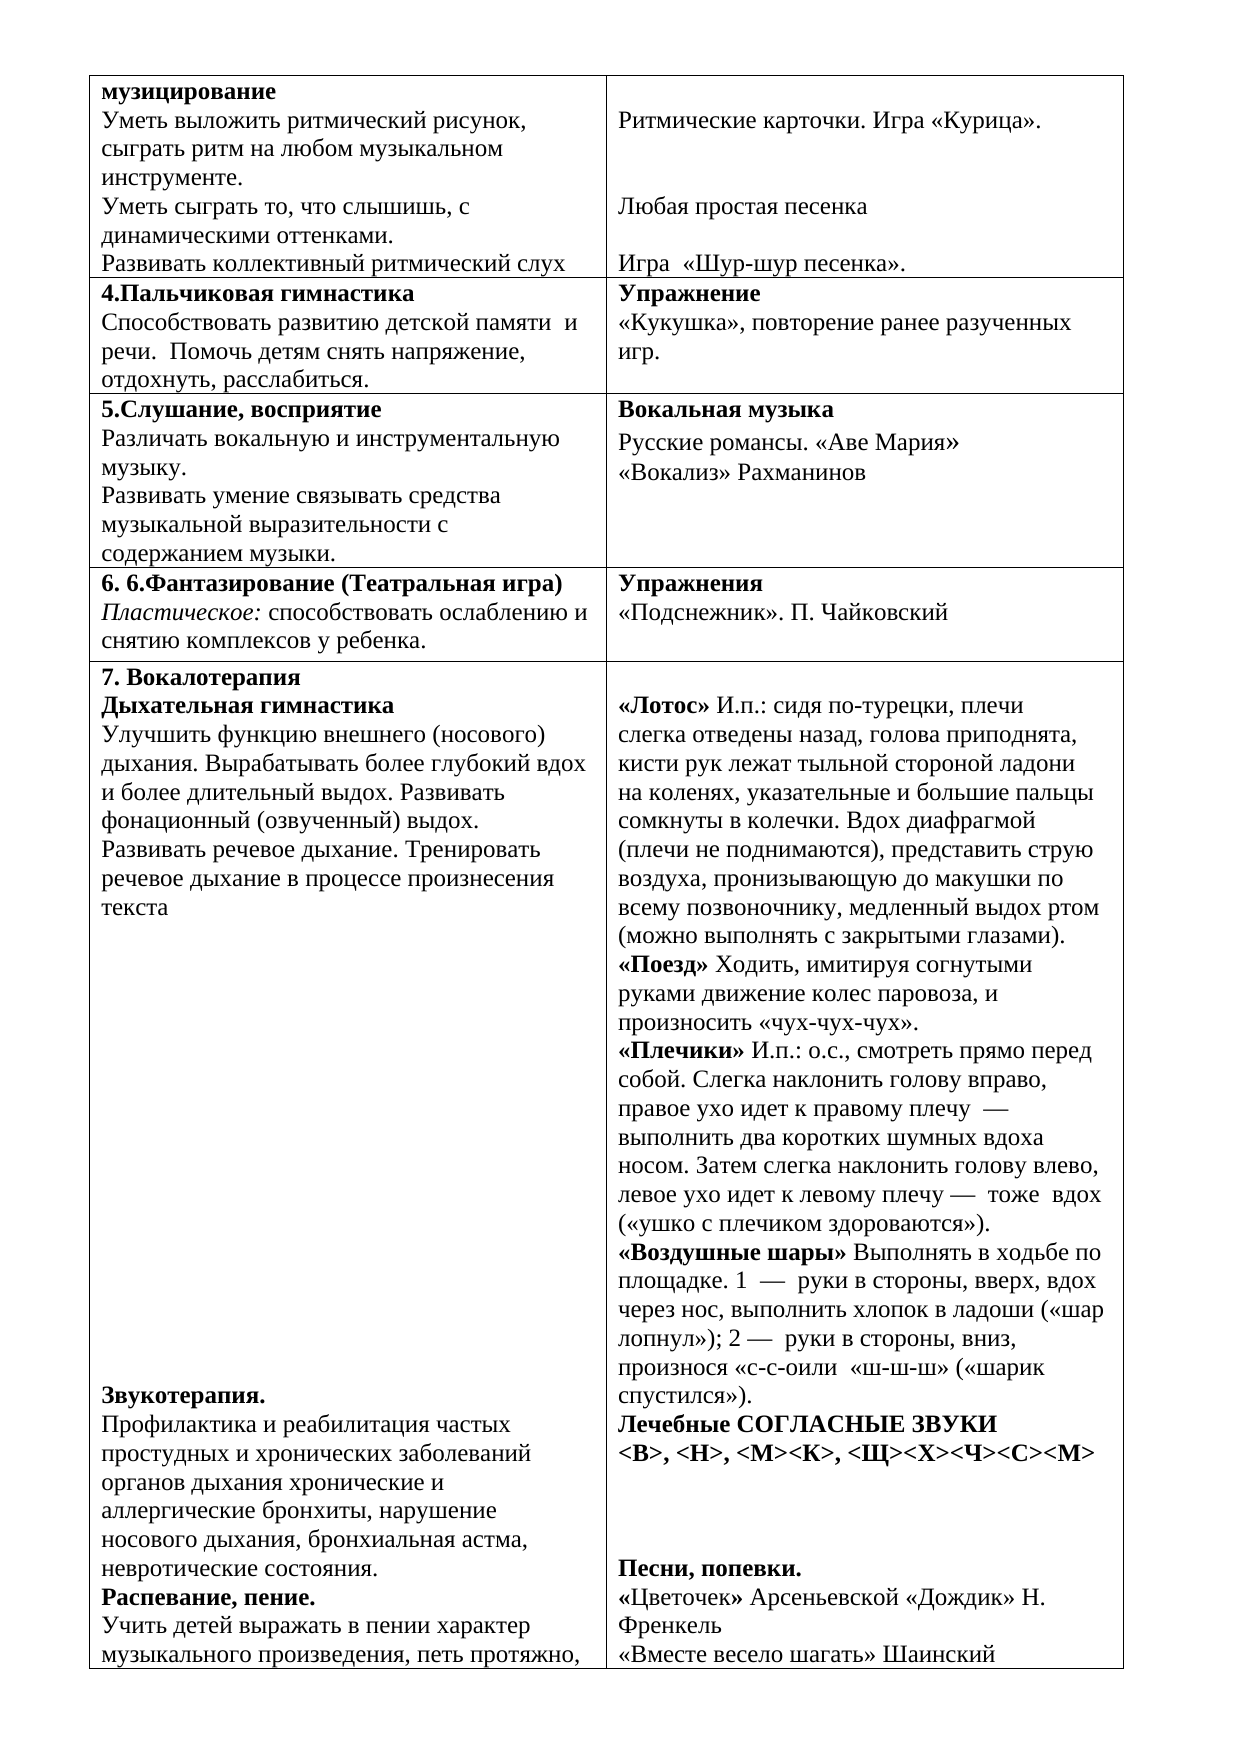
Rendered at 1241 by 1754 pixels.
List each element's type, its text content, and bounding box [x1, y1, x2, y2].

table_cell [90, 76, 606, 277]
table_cell 5.Слушание, восприятие Различать вокальную и инструментальную музыку. Развивать умение связывать средства музыкальной выразительности с содержанием музыки. [90, 394, 606, 567]
table_cell Упражнение «Кукушка», повторение ранее разученных игр. [607, 278, 1123, 393]
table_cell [607, 662, 1123, 1668]
table_cell 4.Пальчиковая гимнастика Способствовать развитию детской памяти и речи. Помочь детям снять напряжение, отдохнуть, расслабиться. [90, 278, 606, 393]
table_cell Вокальная музыка Русские романсы. «Аве Мария» «Вокализ» Рахманинов [607, 394, 1123, 567]
table_cell Упражнения «Подснежник». П. Чайковский [607, 568, 1123, 661]
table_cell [607, 76, 1123, 277]
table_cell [90, 662, 606, 1668]
table_cell 6. 6.Фантазирование (Театральная игра) Пластическое: способствовать ослаблению и снятию комплексов у ребенка. [90, 568, 606, 661]
